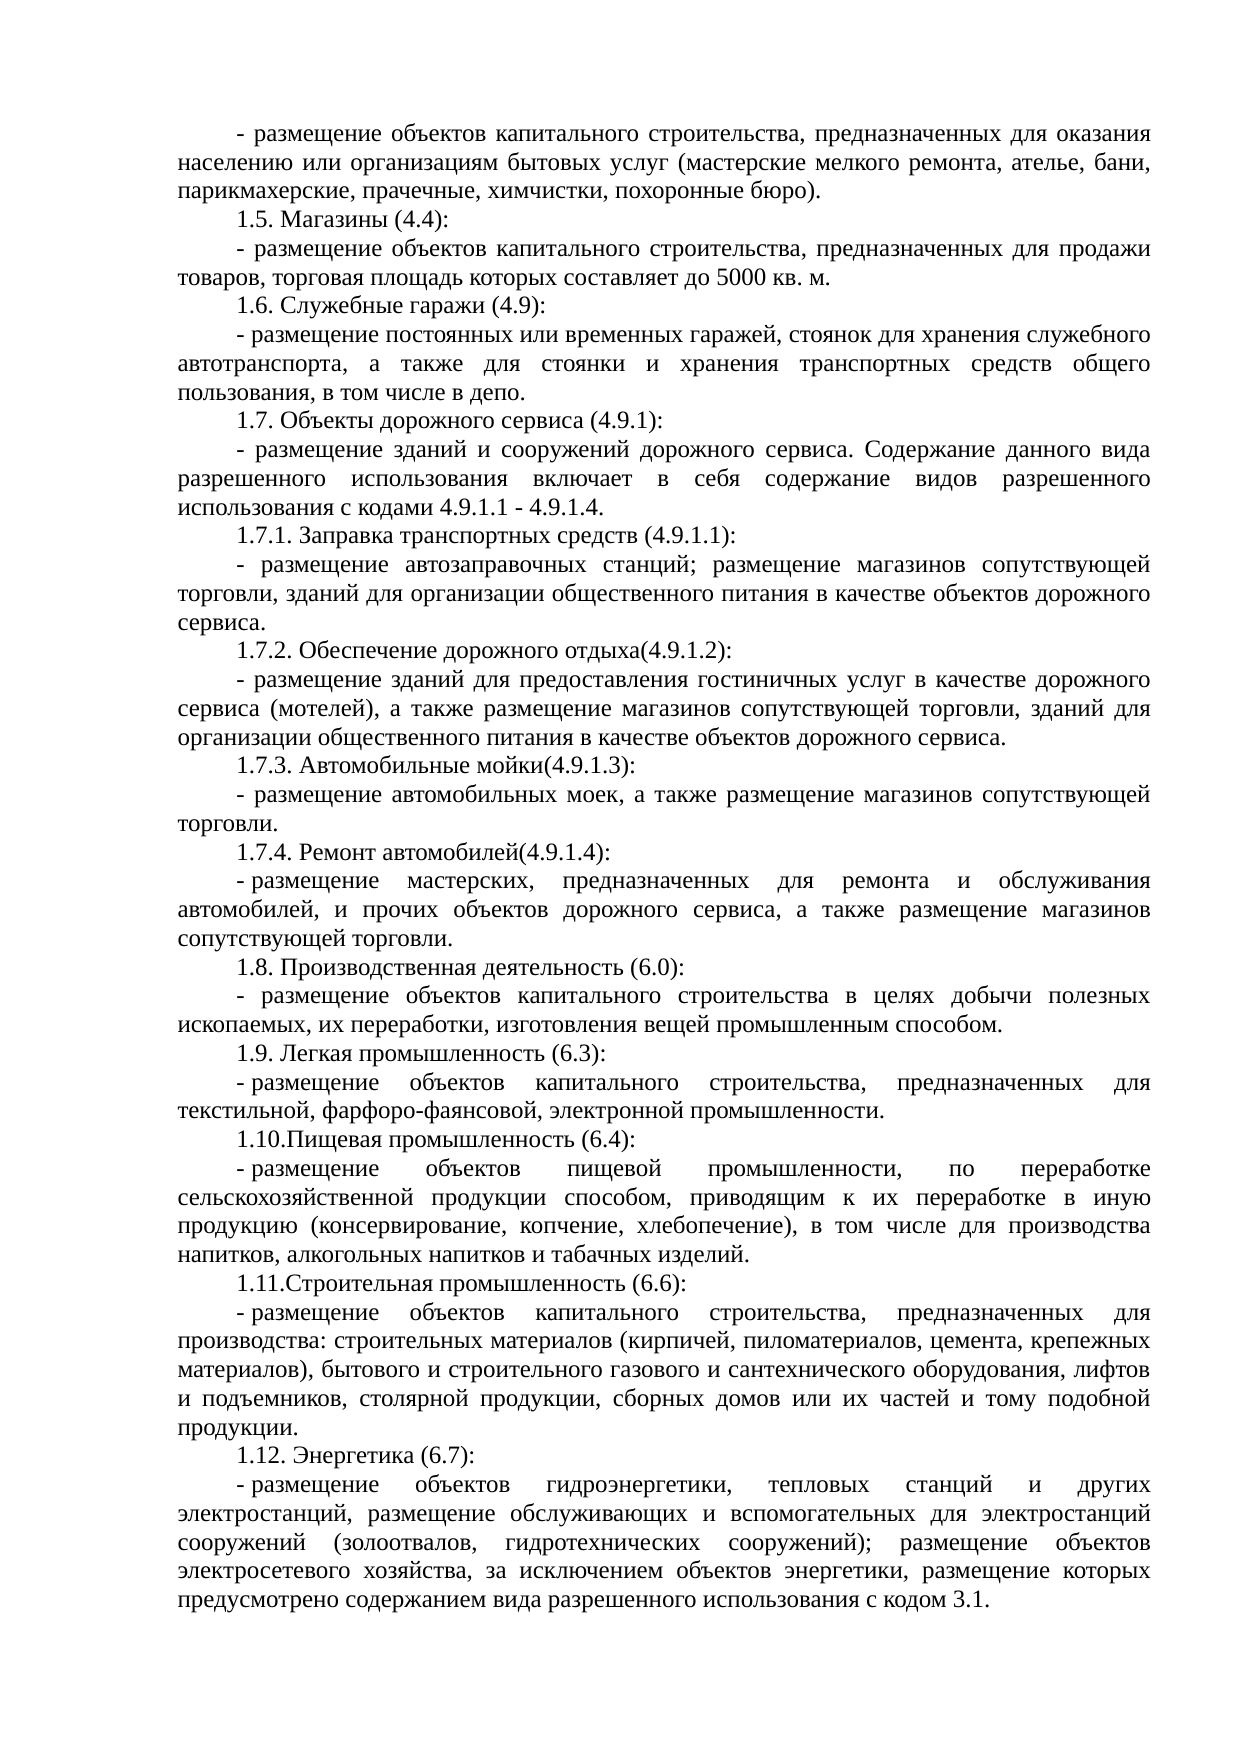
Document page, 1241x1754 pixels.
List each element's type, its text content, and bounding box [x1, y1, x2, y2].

text 1.11.Строительная промышленность (6.6): [177, 1268, 1152, 1297]
text 1.12. Энергетика (6.7): [177, 1441, 1152, 1469]
text 1.9. Легкая промышленность (6.3): [177, 1038, 1152, 1067]
text - размещение постоянных или временных гаражей, стоянок для хранения служебного автотранспорта, а также для стоянки и хранения транспортных средств общего пользования, в том числе в депо. [177, 319, 1152, 406]
text 1.5. Магазины (4.4): [177, 204, 1152, 233]
text 1.6. Служебные гаражи (4.9): [177, 291, 1152, 319]
text 1.8. Производственная деятельность (6.0): [177, 952, 1152, 981]
text - размещение зданий и сооружений дорожного сервиса. Содержание данного вида разрешенного использования включает в себя содержание видов разрешенного использования с кодами 4.9.1.1 - 4.9.1.4. [177, 434, 1152, 521]
text - размещение объектов капитального строительства в целях добычи полезных ископаемых, их переработки, изготовления вещей промышленным способом. [177, 981, 1152, 1038]
text 1.10.Пищевая промышленность (6.4): [177, 1124, 1152, 1153]
text - размещение зданий для предоставления гостиничных услуг в качестве дорожного сервиса (мотелей), а также размещение магазинов сопутствующей торговли, зданий для организации общественного питания в качестве объектов дорожного сервиса. [177, 664, 1152, 751]
text - размещение автомобильных моек, а также размещение магазинов сопутствующей торговли. [177, 779, 1152, 837]
text - размещение объектов капитального строительства, предназначенных для текстильной, фарфоро-фаянсовой, электронной промышленности. [177, 1067, 1152, 1124]
text - размещение объектов капитального строительства, предназначенных для продажи товаров, торговая площадь которых составляет до 5000 кв. м. [177, 233, 1152, 291]
text - размещение объектов капитального строительства, предназначенных для производства: строительных материалов (кирпичей, пиломатериалов, цемента, крепежных материалов), бытового и строительного газового и сантехнического оборудования, лифтов и подъемников, столярной продукции, сборных домов или их частей и тому подобной продукции. [177, 1297, 1152, 1441]
text 1.7.1. Заправка транспортных средств (4.9.1.1): [177, 521, 1152, 549]
text 1.7.4. Ремонт автомобилей(4.9.1.4): [177, 837, 1152, 866]
text - размещение объектов гидроэнергетики, тепловых станций и других электростанций, размещение обслуживающих и вспомогательных для электростанций сооружений (золоотвалов, гидротехнических сооружений); размещение объектов электросетевого хозяйства, за исключением объектов энергетики, размещение которых предусмотрено содержанием вида разрешенного использования с кодом 3.1. [177, 1469, 1152, 1613]
text - размещение мастерских, предназначенных для ремонта и обслуживания автомобилей, и прочих объектов дорожного сервиса, а также размещение магазинов сопутствующей торговли. [177, 866, 1152, 952]
text 1.7.2. Обеспечение дорожного отдыха(4.9.1.2): [177, 636, 1152, 664]
text - размещение объектов пищевой промышленности, по переработке сельскохозяйственной продукции способом, приводящим к их переработке в иную продукцию (консервирование, копчение, хлебопечение), в том числе для производства напитков, алкогольных напитков и табачных изделий. [177, 1153, 1152, 1268]
text - размещение объектов капитального строительства, предназначенных для оказания населению или организациям бытовых услуг (мастерские мелкого ремонта, ателье, бани, парикмахерские, прачечные, химчистки, похоронные бюро). [177, 118, 1152, 204]
text - размещение автозаправочных станций; размещение магазинов сопутствующей торговли, зданий для организации общественного питания в качестве объектов дорожного сервиса. [177, 549, 1152, 636]
text 1.7.3. Автомобильные мойки(4.9.1.3): [177, 751, 1152, 779]
text 1.7. Объекты дорожного сервиса (4.9.1): [177, 406, 1152, 434]
